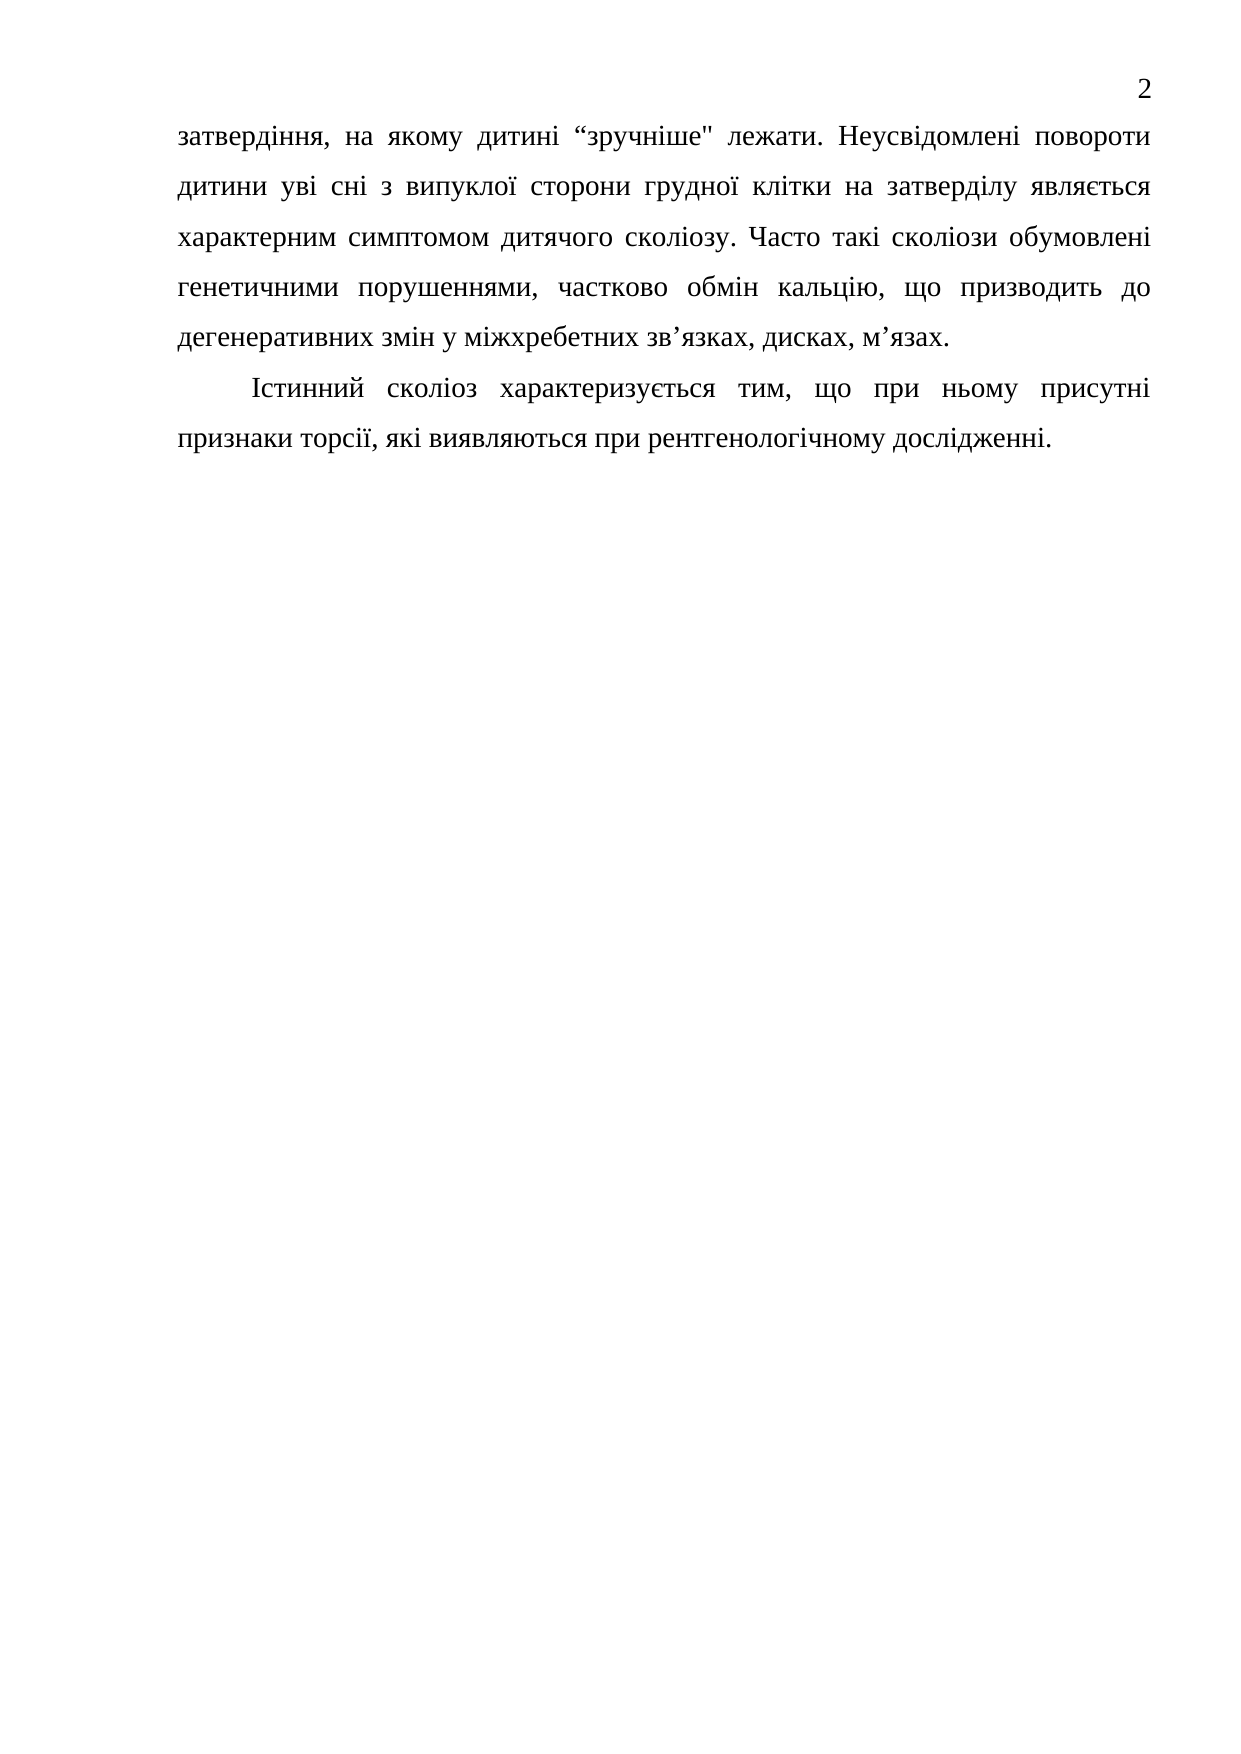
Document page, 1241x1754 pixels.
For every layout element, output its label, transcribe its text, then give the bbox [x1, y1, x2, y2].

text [177, 118, 1152, 353]
text Істинний сколіоз характеризується тим, що при ньому присутні признаки торсії, які виявляються при рентгенологічному дослідженні. [177, 370, 1152, 453]
